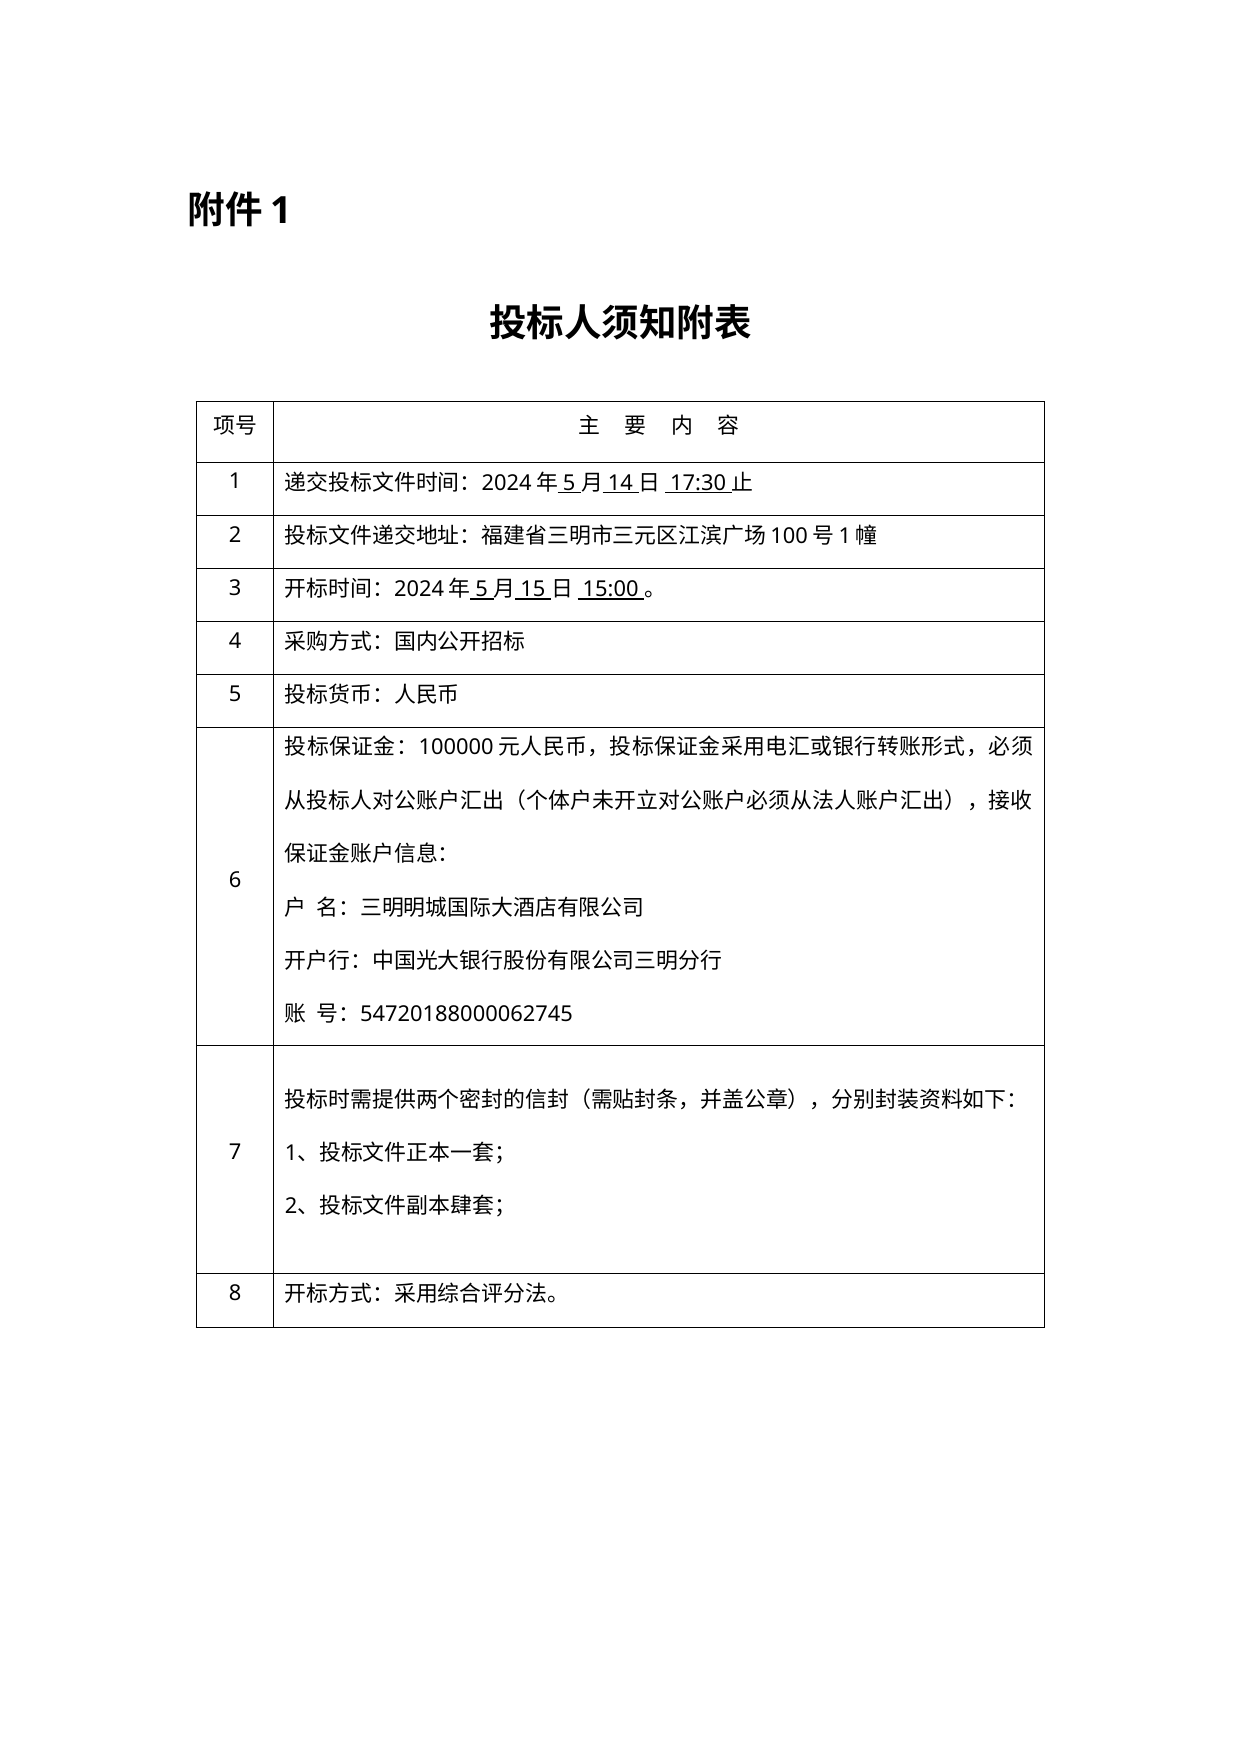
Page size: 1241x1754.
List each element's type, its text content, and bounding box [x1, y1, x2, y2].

table_cell 开标时间：2024年 5 月 15 日 15:00 。 [274, 569, 1044, 621]
table_cell 3 [197, 569, 273, 621]
table_cell 投标保证金：100000元人民币，投标保证金采用电汇或银行转账形式，必须从投标人对公账户汇出（个体户未开立对公账户必须从法人账户汇出），接收保证金账户信息： 户 名：三明明城国际大酒店有限公司 开户行：中国光大银行股份有限公司三明分行 账 号：54720188000062745 [274, 728, 1044, 1045]
table_cell 采购方式：国内公开招标 [274, 622, 1044, 674]
table_cell 1 [197, 463, 273, 515]
subtitle 投标人须知附表 [187, 288, 1053, 353]
table_cell 投标货币：人民币 [274, 675, 1044, 727]
table_cell 递交投标文件时间：2024年 5 月 14 日 17:30 止 [274, 463, 1044, 515]
table_cell 8 [197, 1274, 273, 1327]
table_cell 5 [197, 675, 273, 727]
table_cell 7 [197, 1046, 273, 1272]
table_cell 4 [197, 622, 273, 674]
subtitle 附件1 [187, 174, 1053, 239]
table_header 项号 [197, 402, 273, 462]
table_header 主 要 内 容 [274, 402, 1044, 462]
table_cell 6 [197, 728, 273, 1045]
table_cell 开标方式：采用综合评分法。 [274, 1274, 1044, 1327]
table_cell 投标文件递交地址：福建省三明市三元区江滨广场100号1幢 [274, 516, 1044, 568]
table_cell 投标时需提供两个密封的信封（需贴封条，并盖公章），分别封装资料如下： 1、投标文件正本一套； 2、投标文件副本肆套； [274, 1046, 1044, 1272]
table_cell 2 [197, 516, 273, 568]
